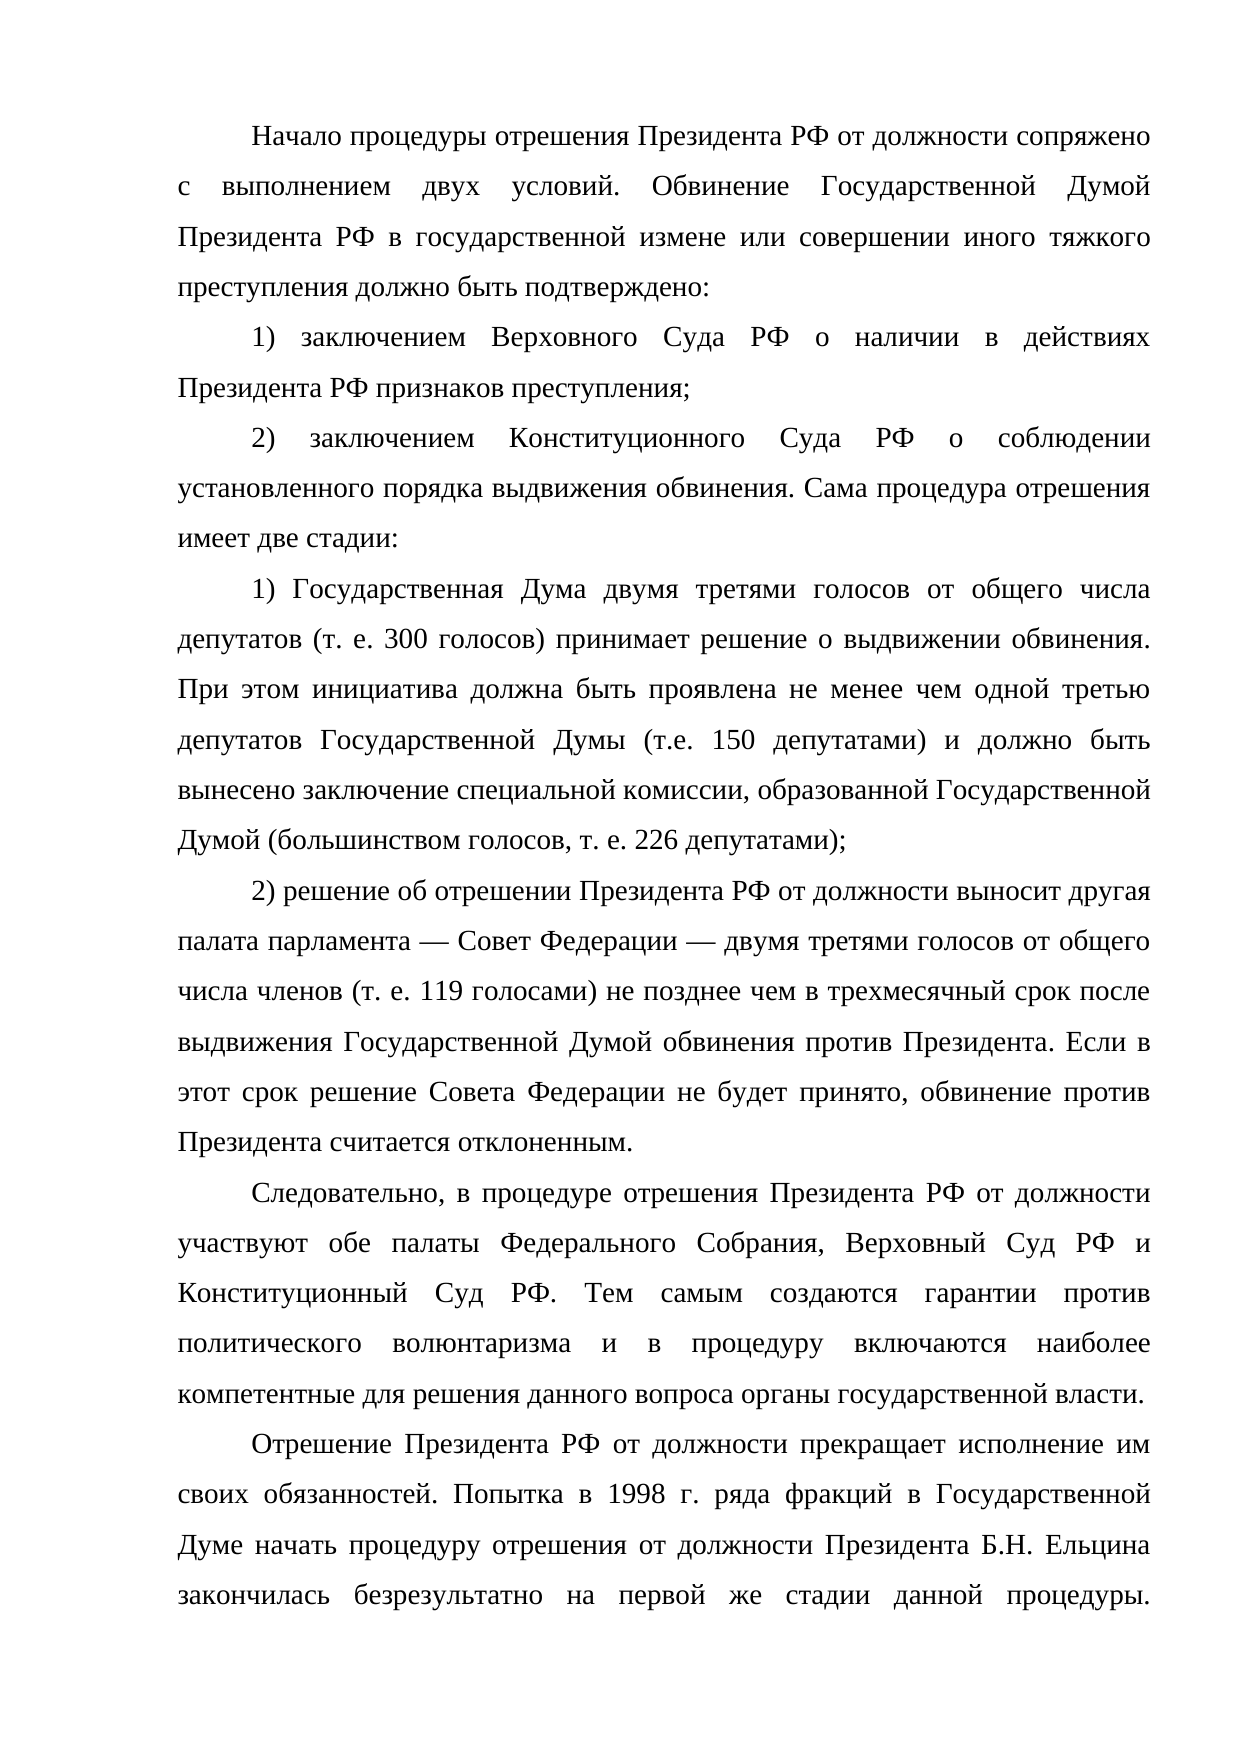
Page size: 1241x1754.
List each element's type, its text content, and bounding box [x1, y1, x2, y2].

text 2) решение об отрешении Президента РФ от должности выносит другая палата парламента — Совет Федерации — двумя третями голосов от общего числа членов (т. е. 119 голосами) не позднее чем в трехмесячный срок после выдвижения Государственной Думой обвинения против Президента. Если в этот срок решение Совета Федерации не будет принято, обвинение против Президента считается отклоненным. [177, 873, 1152, 1158]
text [177, 1426, 1152, 1611]
text 1) заключением Верховного Суда РФ о наличии в действиях Президента РФ признаков преступления; [177, 319, 1152, 403]
text 2) заключением Конституционного Суда РФ о соблюдении установленного порядка выдвижения обвинения. Сама процедура отрешения имеет две стадии: [177, 420, 1152, 554]
text Начало процедуры отрешения Президента РФ от должности сопряжено с выполнением двух условий. Обвинение Государственной Думой Президента РФ в государственной измене или совершении иного тяжкого преступления должно быть подтверждено: [177, 118, 1152, 303]
text 1) Государственная Дума двумя третями голосов от общего числа депутатов (т. е. 300 голосов) принимает решение о выдвижении обвинения. При этом инициатива должна быть проявлена не менее чем одной третью депутатов Государственной Думы (т.е. 150 депутатами) и должно быть вынесено заключение специальной комиссии, образованной Государственной Думой (большинством голосов, т. е. 226 депутатами); [177, 571, 1152, 856]
text Следовательно, в процедуре отрешения Президента РФ от должности участвуют обе палаты Федерального Собрания, Верховный Суд РФ и Конституционный Суд РФ. Тем самым создаются гарантии против политического волюнтаризма и в процедуру включаются наиболее компетентные для решения данного вопроса органы государственной власти. [177, 1175, 1152, 1409]
